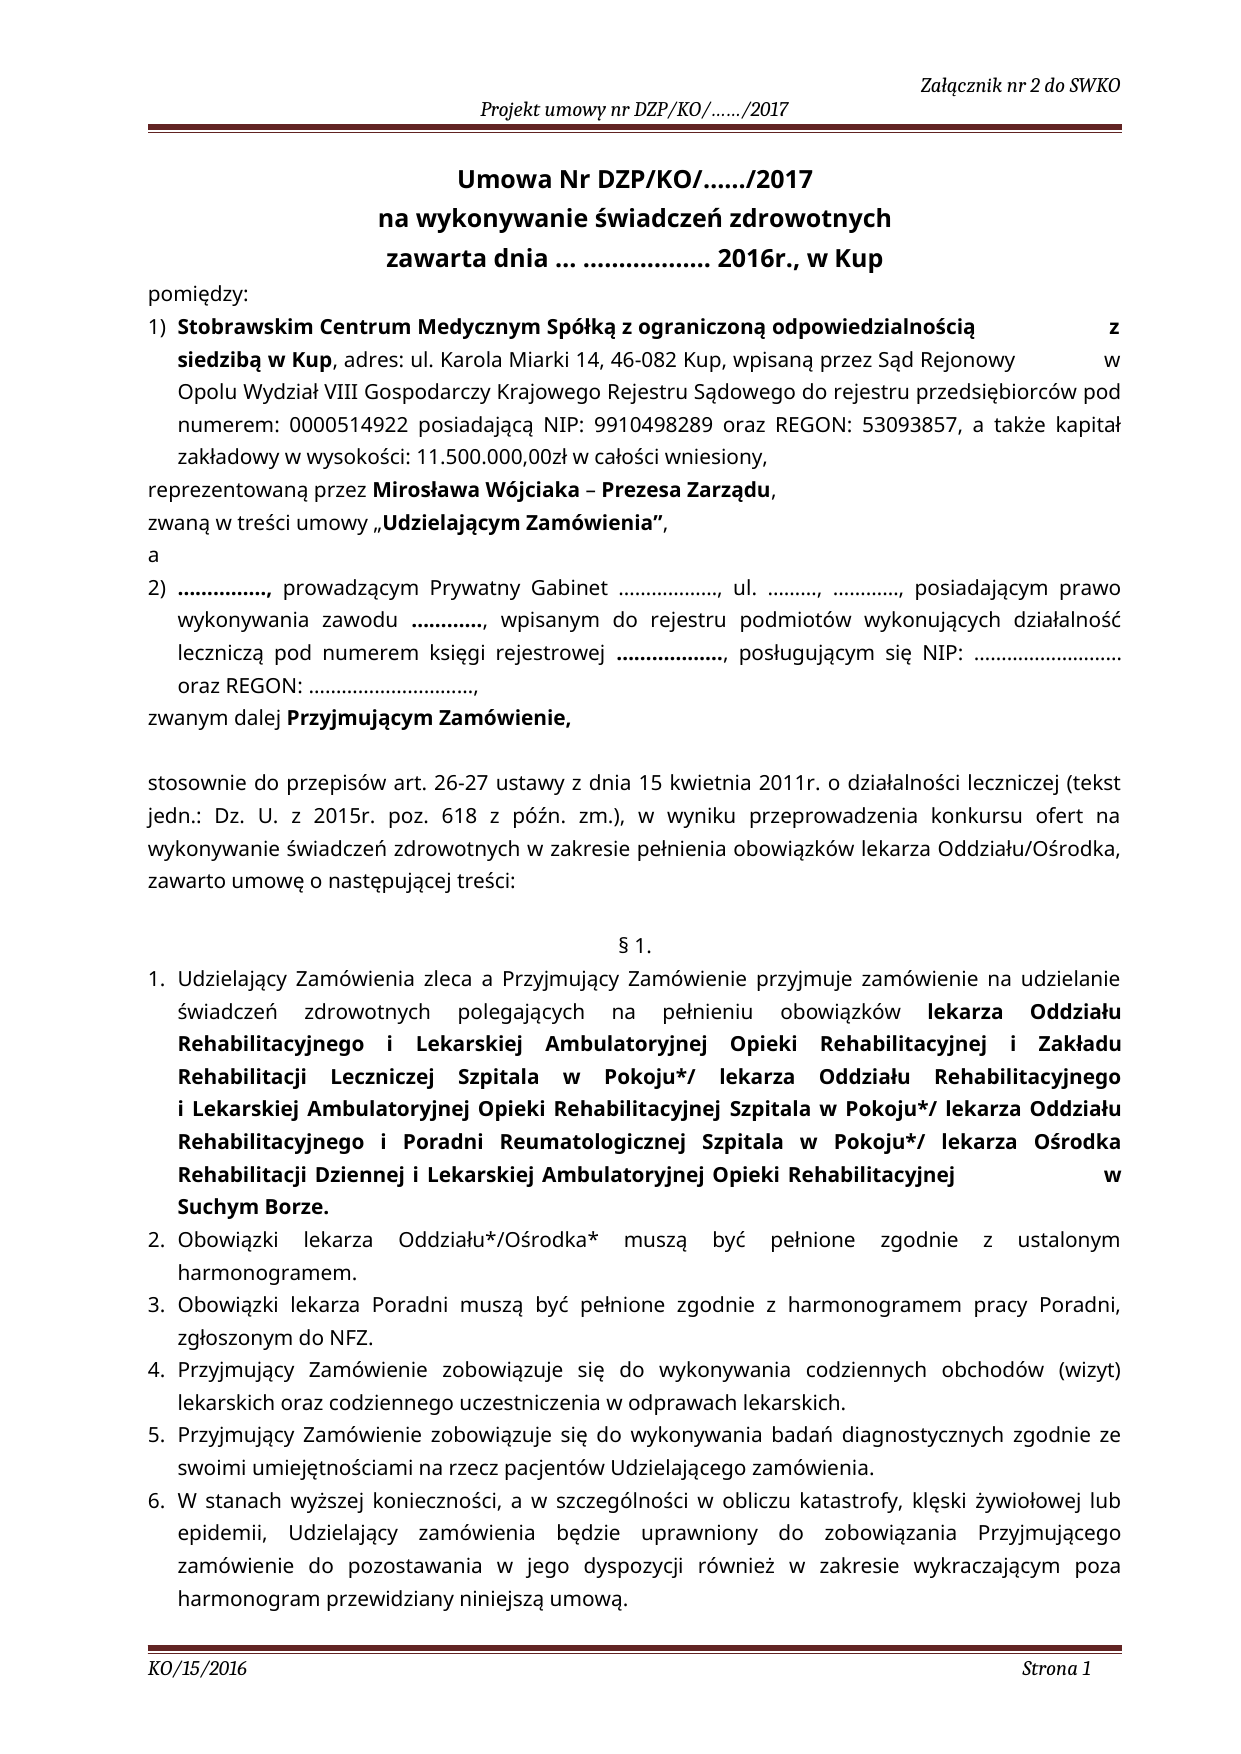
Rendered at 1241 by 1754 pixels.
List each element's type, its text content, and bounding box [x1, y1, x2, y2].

text zwanym dalej Przyjmującym Zamówienie, [148, 703, 1122, 732]
text pomiędzy: [148, 279, 1122, 308]
text na wykonywanie świadczeń zdrowotnych [148, 201, 1122, 235]
text § 1. [148, 932, 1122, 960]
list Udzielający Zamówienia zleca a Przyjmujący Zamówienie przyjmuje zamówienie na udzielanie świadczeń zdrowotnych polegających na pełnieniu obowiązków lekarza Oddziału Rehabilitacyjnego i Lekarskiej Ambulatoryjnej Opieki Rehabilitacyjnej i Zakładu Rehabilitacji Leczniczej Szpitala w Pokoju*/ lekarza Oddziału Rehabilitacyjnego i Lekarskiej Ambulatoryjnej Opieki Rehabilitacyjnej Szpitala w Pokoju*/ lekarza Oddziału Rehabilitacyjnego i Poradni Reumatologicznej Szpitala w Pokoju*/ lekarza Ośrodka Rehabilitacji Dziennej i Lekarskiej Ambulatoryjnej Opieki Rehabilitacyjnej w Suchym Borze. [148, 964, 1122, 1221]
list Obowiązki lekarza Oddziału*/Ośrodka* muszą być pełnione zgodnie z ustalonym harmonogramem. [148, 1225, 1122, 1286]
list Obowiązki lekarza Poradni muszą być pełnione zgodnie z harmonogramem pracy Poradni, zgłoszonym do NFZ. [148, 1290, 1122, 1351]
list ……………, prowadzącym Prywatny Gabinet ………………, ul. ………, …………, posiadającym prawo wykonywania zawodu …………, wpisanym do rejestru podmiotów wykonujących działalność leczniczą pod numerem księgi rejestrowej ………………, posługującym się NIP: ……………………… oraz REGON: …………………………, [148, 573, 1122, 699]
list Przyjmujący Zamówienie zobowiązuje się do wykonywania badań diagnostycznych zgodnie ze swoimi umiejętnościami na rzecz pacjentów Udzielającego zamówienia. [148, 1421, 1122, 1482]
list W stanach wyższej konieczności, a w szczególności w obliczu katastrofy, klęski żywiołowej lub epidemii, Udzielający zamówienia będzie uprawniony do zobowiązania Przyjmującego zamówienie do pozostawania w jego dyspozycji również w zakresie wykraczającym poza harmonogram przewidziany niniejszą umową. [148, 1486, 1122, 1612]
text Umowa Nr DZP/KO/……/2017 [148, 162, 1122, 196]
list Przyjmujący Zamówienie zobowiązuje się do wykonywania codziennych obchodów (wizyt) lekarskich oraz codziennego uczestniczenia w odprawach lekarskich. [148, 1355, 1122, 1416]
list Stobrawskim Centrum Medycznym Spółką z ograniczoną odpowiedzialnością z siedzibą w Kup, adres: ul. Karola Miarki 14, 46-082 Kup, wpisaną przez Sąd Rejonowy w Opolu Wydział VIII Gospodarczy Krajowego Rejestru Sądowego do rejestru przedsiębiorców pod numerem: 0000514922 posiadającą NIP: 9910498289 oraz REGON: 53093857, a także kapitał zakładowy w wysokości: 11.500.000,00zł w całości wniesiony, [148, 312, 1122, 471]
text stosownie do przepisów art. 26-27 ustawy z dnia 15 kwietnia 2011r. o działalności leczniczej (tekst jedn.: Dz. U. z 2015r. poz. 618 z późn. zm.), w wyniku przeprowadzenia konkursu ofert na wykonywanie świadczeń zdrowotnych w zakresie pełnienia obowiązków lekarza Oddziału/Ośrodka, zawarto umowę o następującej treści: [148, 768, 1122, 895]
text a [148, 540, 1122, 569]
text zawarta dnia … ……………… 2016r., w Kup [148, 240, 1122, 274]
text zwaną w treści umowy „Udzielającym Zamówienia”, [148, 508, 1122, 536]
text reprezentowaną przez Mirosława Wójciaka – Prezesa Zarządu, [148, 475, 1122, 503]
